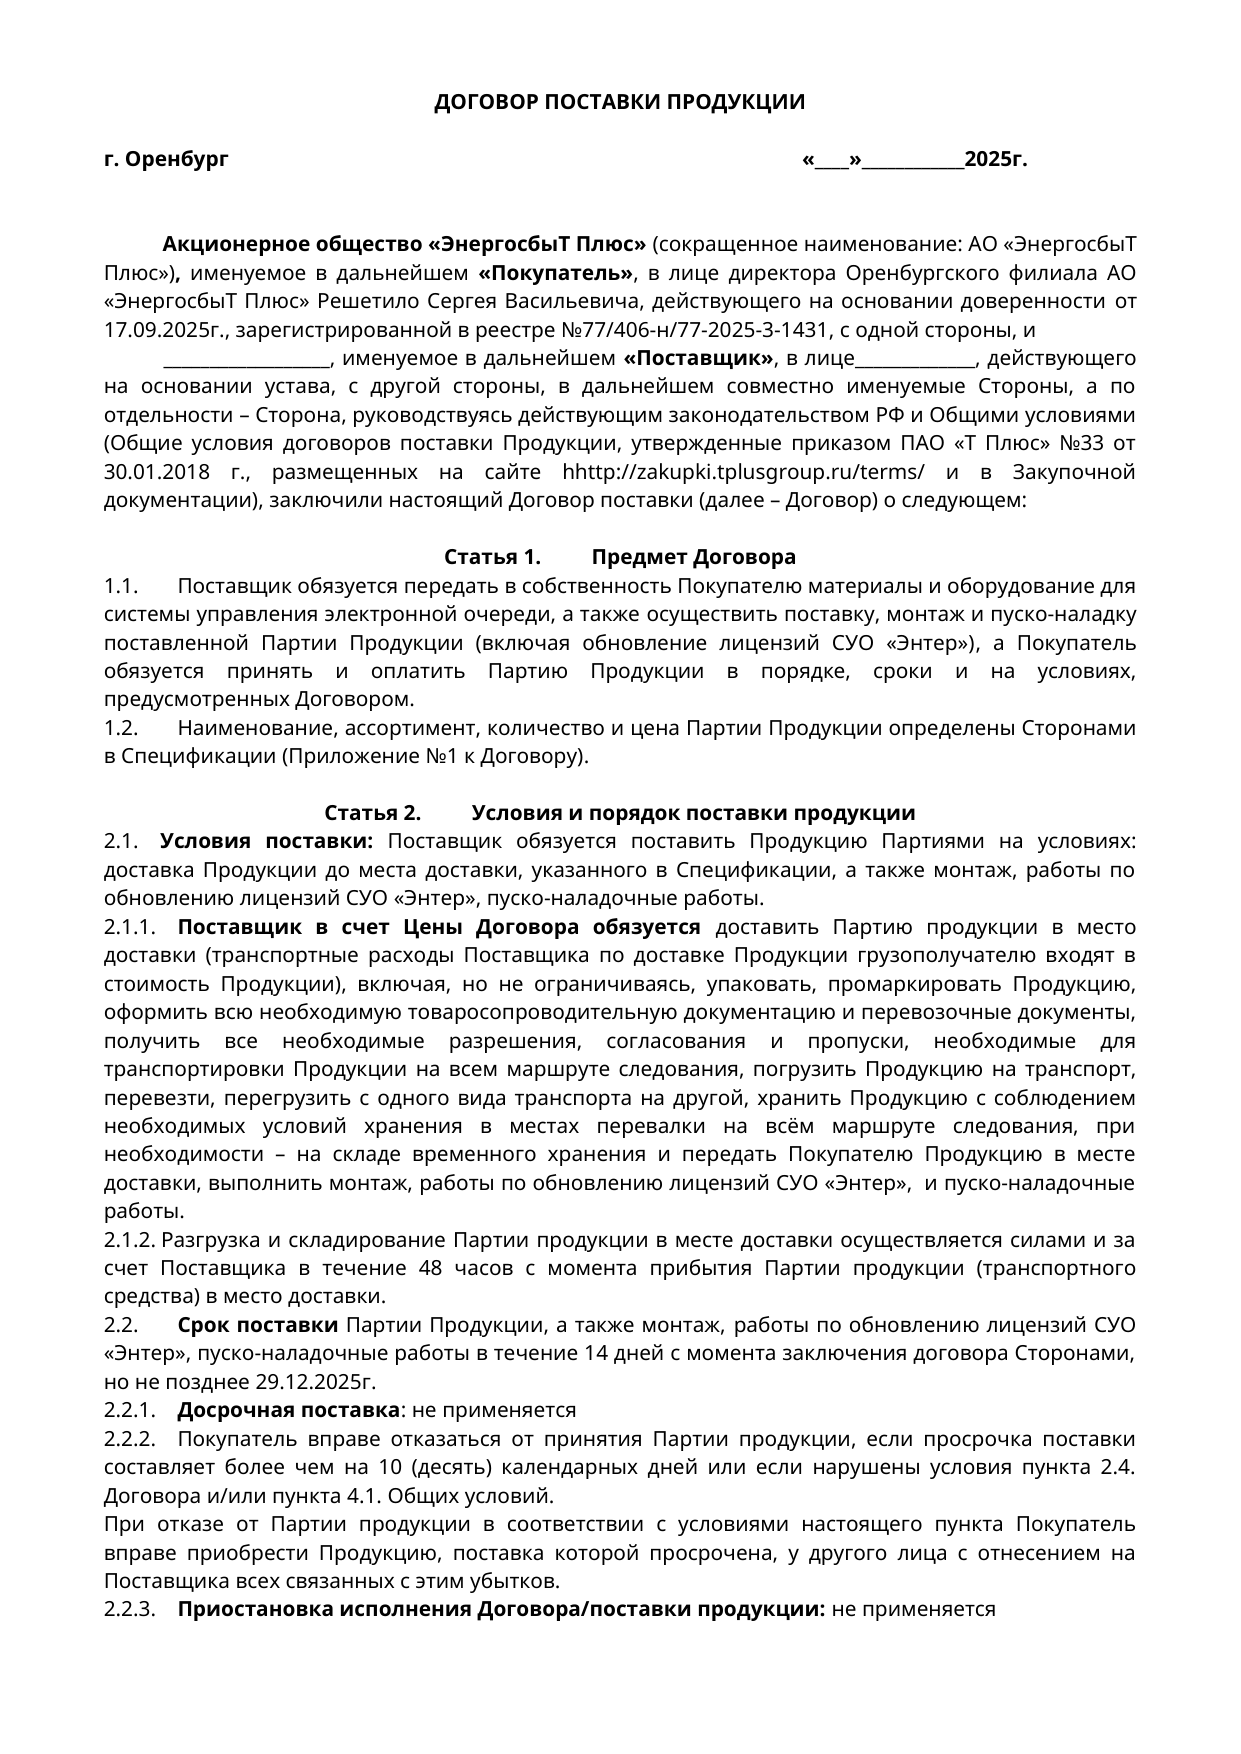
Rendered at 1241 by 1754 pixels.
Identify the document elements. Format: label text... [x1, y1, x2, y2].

text г. Оренбург «____»____________2025г. [103, 144, 1137, 173]
list Покупатель вправе отказаться от принятия Партии продукции, если просрочка поставки составляет более чем на 10 (десять) календарных дней или если нарушены условия пункта 2.4. Договора и/или пункта 4.1. Общих условий. [103, 1424, 1137, 1509]
list Поставщик в счет Цены Договора обязуется доставить Партию продукции в место доставки (транспортные расходы Поставщика по доставке Продукции грузополучателю входят в стоимость Продукции), включая, но не ограничиваясь, упаковать, промаркировать Продукцию, оформить всю необходимую товаросопроводительную документацию и перевозочные документы, получить все необходимые разрешения, согласования и пропуски, необходимые для транспортировки Продукции на всем маршруте следования, погрузить Продукцию на транспорт, перевезти, перегрузить с одного вида транспорта на другой, хранить Продукцию с соблюдением необходимых условий хранения в местах перевалки на всём маршруте следования, при необходимости – на складе временного хранения и передать Покупателю Продукцию в месте доставки, выполнить монтаж, работы по обновлению лицензий СУО «Энтер», и пуско-наладочные работы. [103, 912, 1137, 1225]
list Досрочная поставка: не применяется [103, 1395, 1137, 1424]
list Разгрузка и складирование Партии продукции в месте доставки осуществляется силами и за счет Поставщика в течение 48 часов с момента прибытия Партии продукции (транспортного средства) в место доставки. [103, 1225, 1137, 1310]
text Акционерное общество «ЭнергосбыТ Плюс» (сокращенное наименование: АО «ЭнергосбыТ Плюс»), именуемое в дальнейшем «Покупатель», в лице директора Оренбургского филиала АО «ЭнергосбыТ Плюс» Решетило Сергея Васильевича, действующего на основании доверенности от 17.09.2025г., зарегистрированной в реестре №77/406-н/77-2025-3-1431, с одной стороны, и [103, 229, 1137, 343]
list Предмет Договора [103, 542, 1137, 571]
list Наименование, ассортимент, количество и цена Партии Продукции определены Сторонами в Спецификации (Приложение №1 к Договору). [103, 713, 1137, 770]
list Срок поставки Партии Продукции, а также монтаж, работы по обновлению лицензий СУО «Энтер», пуско-наладочные работы в течение 14 дней с момента заключения договора Сторонами, но не позднее 29.12.2025г. [103, 1310, 1137, 1395]
text ДОГОВОР ПОСТАВКИ ПРОДУКЦИИ [103, 87, 1137, 116]
list Условия и порядок поставки продукции [103, 798, 1137, 827]
text __________________, именуемое в дальнейшем «Поставщик», в лице_____________, действующего на основании устава, с другой стороны, в дальнейшем совместно именуемые Стороны, а по отдельности – Сторона, руководствуясь действующим законодательством РФ и Общими условиями (Общие условия договоров поставки Продукции, утвержденные приказом ПАО «Т Плюс» №33 от 30.01.2018 г., размещенных на сайте hhttp://zakupki.tplusgroup.ru/terms/ и в Закупочной документации), заключили настоящий Договор поставки (далее – Договор) о следующем: [103, 343, 1137, 514]
list Поставщик обязуется передать в собственность Покупателю материалы и оборудование для системы управления электронной очереди, а также осуществить поставку, монтаж и пуско-наладку поставленной Партии Продукции (включая обновление лицензий СУО «Энтер»), а Покупатель обязуется принять и оплатить Партию Продукции в порядке, сроки и на условиях, предусмотренных Договором. [103, 571, 1137, 713]
list Условия поставки: Поставщик обязуется поставить Продукцию Партиями на условиях: доставка Продукции до места доставки, указанного в Спецификации, а также монтаж, работы по обновлению лицензий СУО «Энтер», пуско-наладочные работы. [103, 827, 1137, 912]
text При отказе от Партии продукции в соответствии с условиями настоящего пункта Покупатель вправе приобрести Продукцию, поставка которой просрочена, у другого лица с отнесением на Поставщика всех связанных с этим убытков. [103, 1509, 1137, 1594]
list Приостановка исполнения Договора/поставки продукции: не применяется [103, 1594, 1137, 1623]
